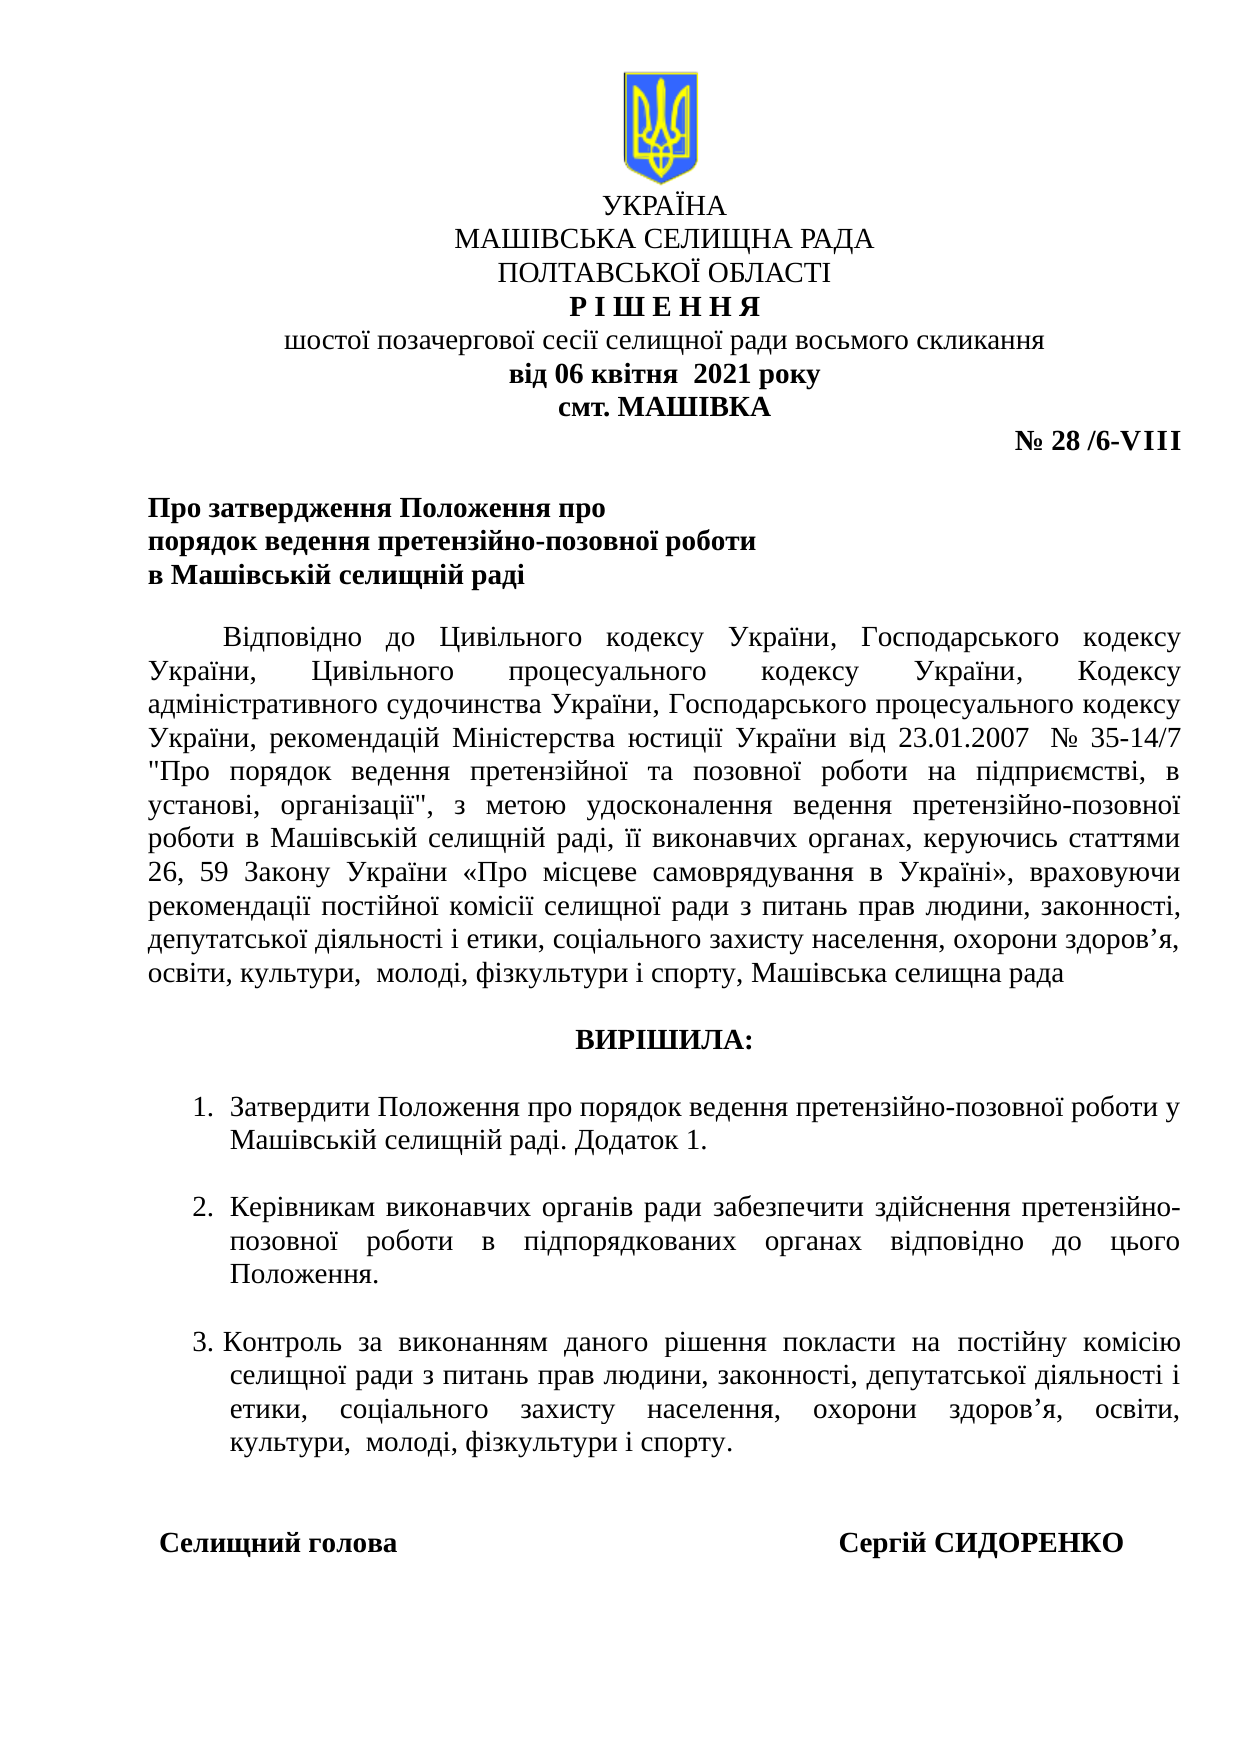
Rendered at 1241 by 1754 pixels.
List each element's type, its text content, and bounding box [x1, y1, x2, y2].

text в Машівській селищній раді [148, 557, 1181, 591]
subtitle Р І Ш Е Н Н Я [148, 289, 1181, 322]
list Контроль за виконанням даного рішення покласти на постійну комісію селищної ради з питань прав людини, законності, депутатської діяльності і етики, соціального захисту населення, охорони здоров’я, освіти, культури, молоді, фізкультури і спорту. [192, 1324, 1181, 1458]
list Затвердити Положення про порядок ведення претензійно-позовної роботи у Машівській селищній раді. Додаток 1. [192, 1089, 1181, 1156]
text смт. МАШІВКА [148, 389, 1181, 423]
table_header Селищний голова [148, 1525, 827, 1558]
text № 28 /6-VІІІ [148, 423, 1181, 456]
text Про затвердження Положення про [148, 490, 1181, 523]
text шостої позачергової сесії селищної ради восьмого скликання [148, 322, 1181, 356]
text від 06 квітня 2021 року [148, 356, 1181, 389]
text Відповідно до Цивільного кодексу України, Господарського кодексу України, Цивільного процесуального кодексу України, Кодексу адміністративного судочинства України, Господарського процесуального кодексу України, рекомендацій Міністерства юстиції України від 23.01.2007 № 35-14/7 "Про порядок ведення претензійної та позовної роботи на підприємстві, в установі, організації", з метою удосконалення ведення претензійно-позовної роботи в Машівській селищній раді, її виконавчих органах, керуючись статтями 26, 59 Закону України «Про місцеве самоврядування в Україні», враховуючи рекомендації постійної комісії селищної ради з питань прав людини, законності, депутатської діяльності і етики, соціального захисту населення, охорони здоров’я, освіти, культури, молоді, фізкультури і спорту, Машівська селищна рада [148, 619, 1181, 921]
text УКРАЇНА [148, 188, 1181, 222]
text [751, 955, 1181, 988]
text ПОЛТАВСЬКОЇ ОБЛАСТІ [148, 255, 1181, 289]
text ВИРІШИЛА: [148, 1022, 1181, 1055]
text порядок ведення претензійно-позовної роботи [148, 523, 1181, 557]
table_header Сергій СИДОРЕНКО [827, 1525, 1163, 1558]
text МАШІВСЬКА СЕЛИЩНА РАДА [148, 222, 1181, 255]
list Керівникам виконавчих органів ради забезпечити здійснення претензійно-позовної роботи в підпорядкованих органах відповідно до цього Положення. [192, 1189, 1181, 1290]
